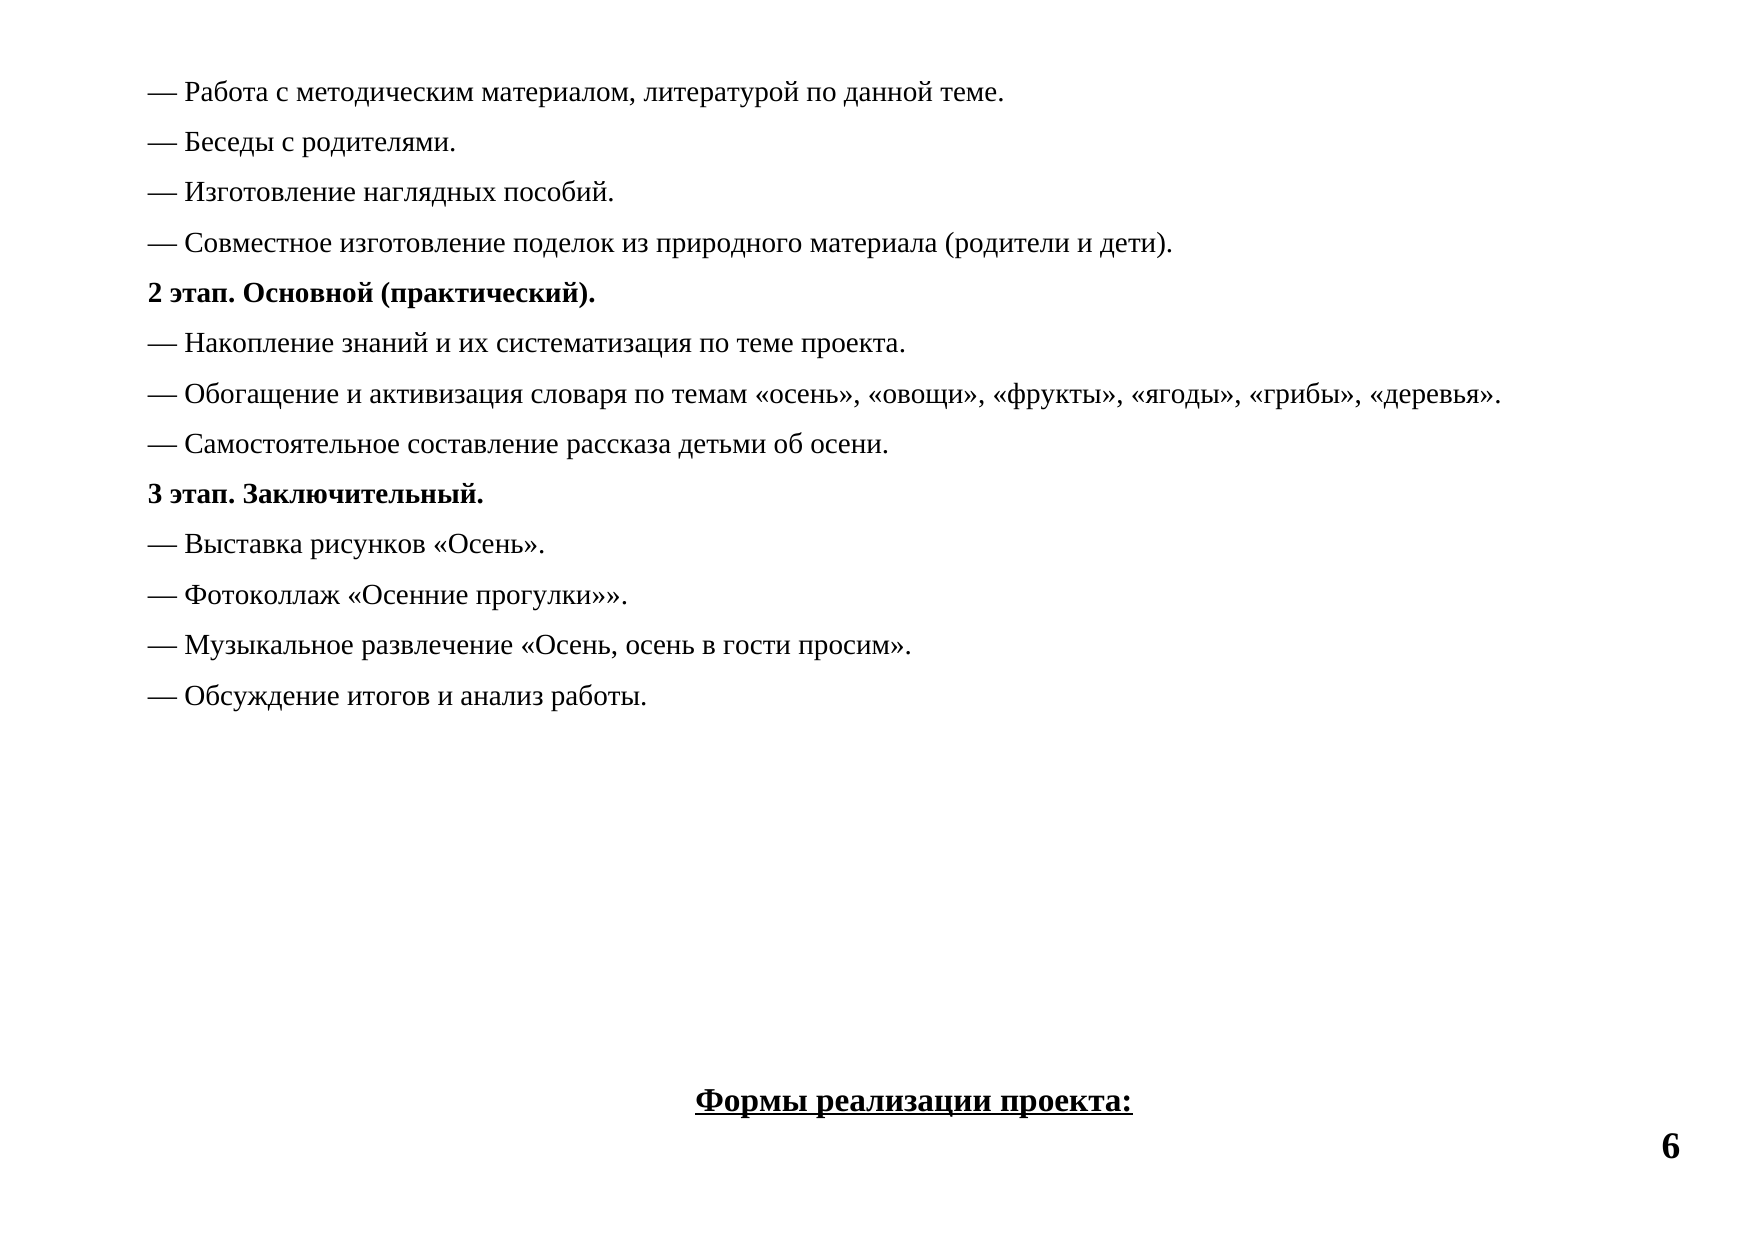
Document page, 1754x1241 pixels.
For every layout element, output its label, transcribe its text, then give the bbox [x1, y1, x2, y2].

text — Накопление знаний и их систематизация по теме проекта. [74, 325, 1680, 359]
text Формы реализации проекта: [74, 1080, 1680, 1118]
text — Работа с методическим материалом, литературой по данной теме. [74, 74, 1680, 107]
text — Музыкальное развлечение «Осень, осень в гости просим». [74, 627, 1680, 661]
text — Обсуждение итогов и анализ работы. [74, 678, 1680, 711]
text 3 этап. Заключительный. [74, 476, 1680, 510]
text — Фотоколлаж «Осенние прогулки»». [74, 577, 1680, 611]
text — Совместное изготовление поделок из природного материала (родители и дети). [74, 225, 1680, 258]
text — Обогащение и активизация словаря по темам «осень», «овощи», «фрукты», «ягоды», «грибы», «деревья». [74, 376, 1680, 409]
text 2 этап. Основной (практический). [74, 275, 1680, 309]
text — Беседы с родителями. [74, 124, 1680, 158]
text — Выставка рисунков «Осень». [74, 527, 1680, 560]
text — Изготовление наглядных пособий. [74, 174, 1680, 208]
text — Самостоятельное составление рассказа детьми об осени. [74, 426, 1680, 459]
